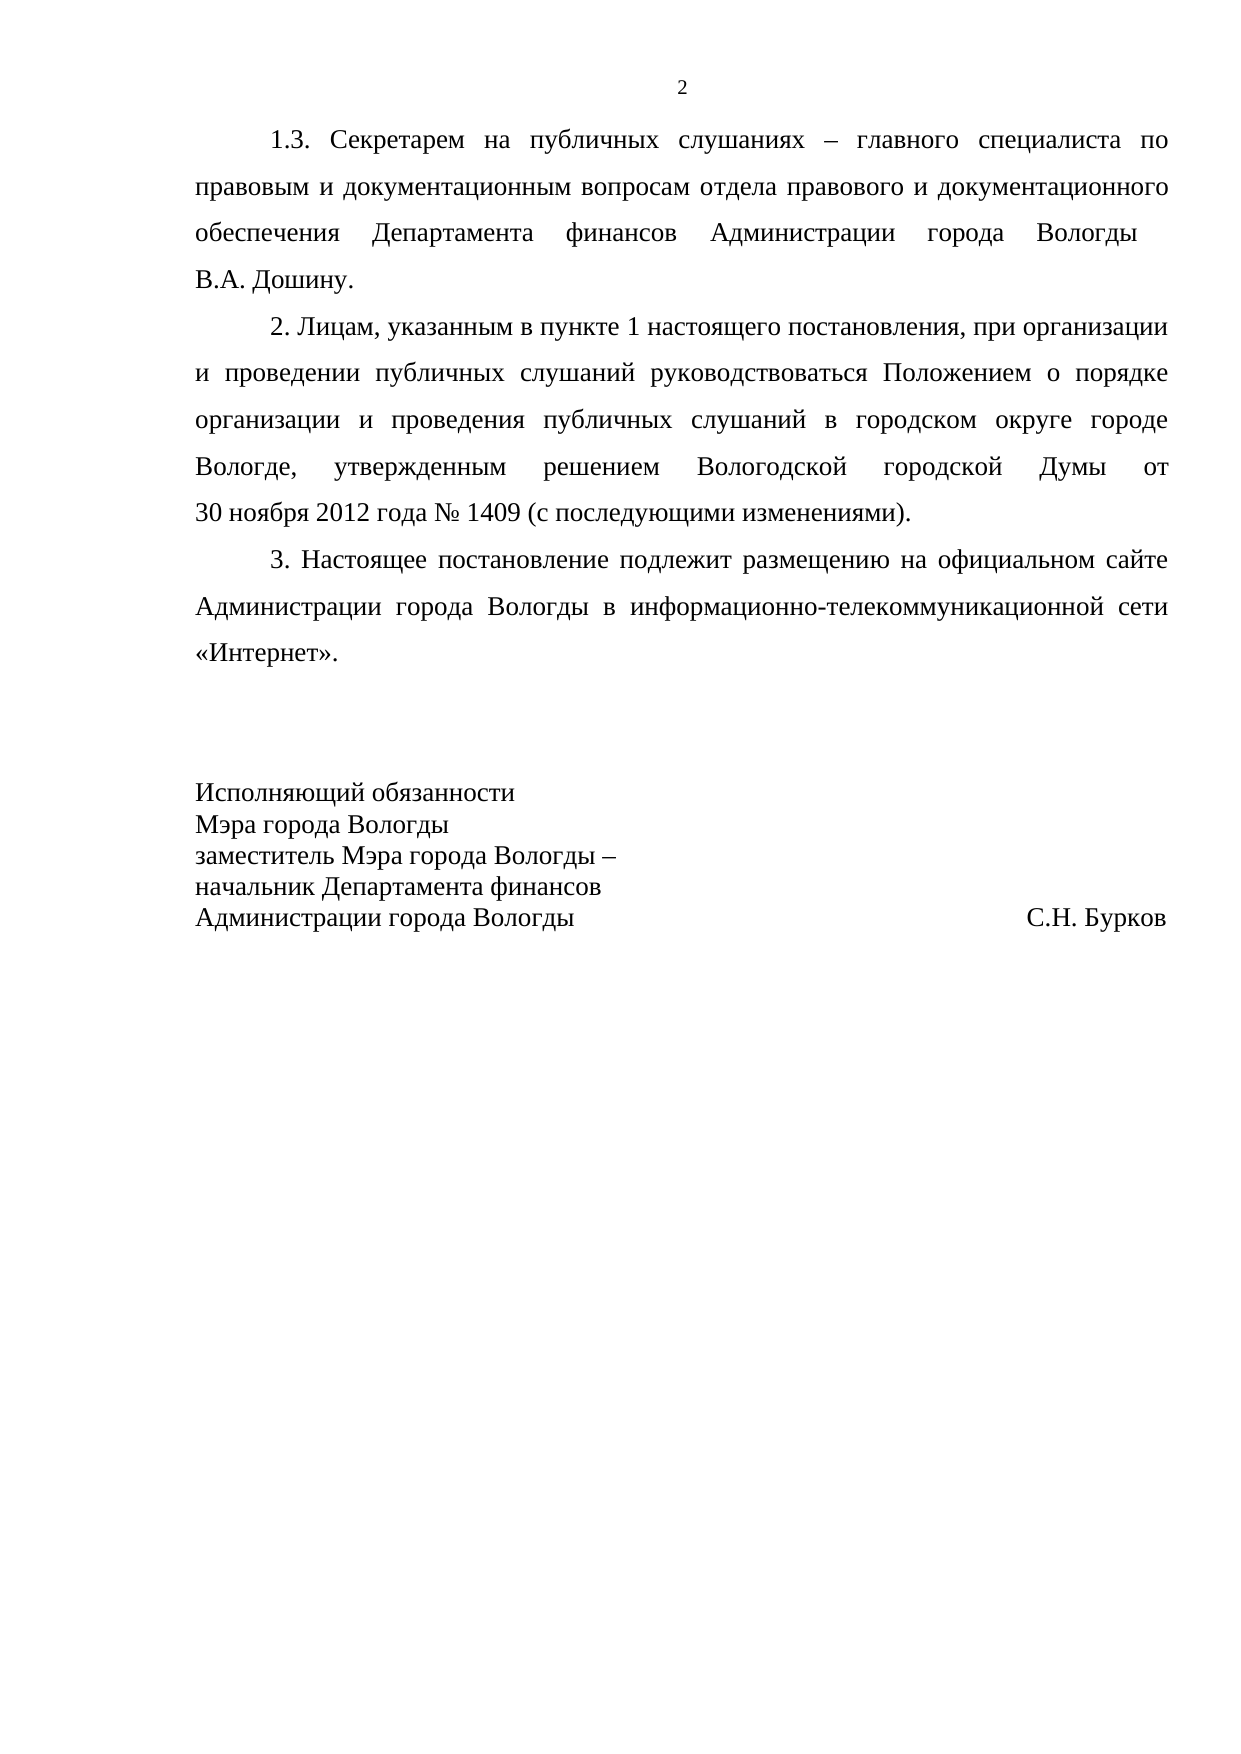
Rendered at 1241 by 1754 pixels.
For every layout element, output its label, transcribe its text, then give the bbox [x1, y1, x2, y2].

text Исполняющий обязанности [195, 777, 1169, 808]
text 3. Настоящее постановление подлежит размещению на официальном сайте Администрации города Вологды в информационно-телекоммуникационной сети «Интернет». [195, 543, 1169, 668]
text начальник Департамента финансов [195, 870, 1169, 901]
text 1.3. Секретарем на публичных слушаниях – главного специалиста по правовым и документационным вопросам отдела правового и документационного обеспечения Департамента финансов Администрации города Вологды В.А. Дошину. [195, 123, 1169, 294]
text 2. Лицам, указанным в пункте 1 настоящего постановления, при организации и проведении публичных слушаний руководствоваться Положением о порядке организации и проведения публичных слушаний в городском округе городе Вологде, утвержденным решением Вологодской городской Думы от 30 ноября 2012 года № 1409 (с последующими изменениями). [195, 310, 1169, 528]
text Мэра города Вологды [195, 808, 1169, 839]
text заместитель Мэра города Вологды – [195, 839, 1169, 870]
text Администрации города Вологды С.Н. Бурков [195, 901, 1169, 932]
